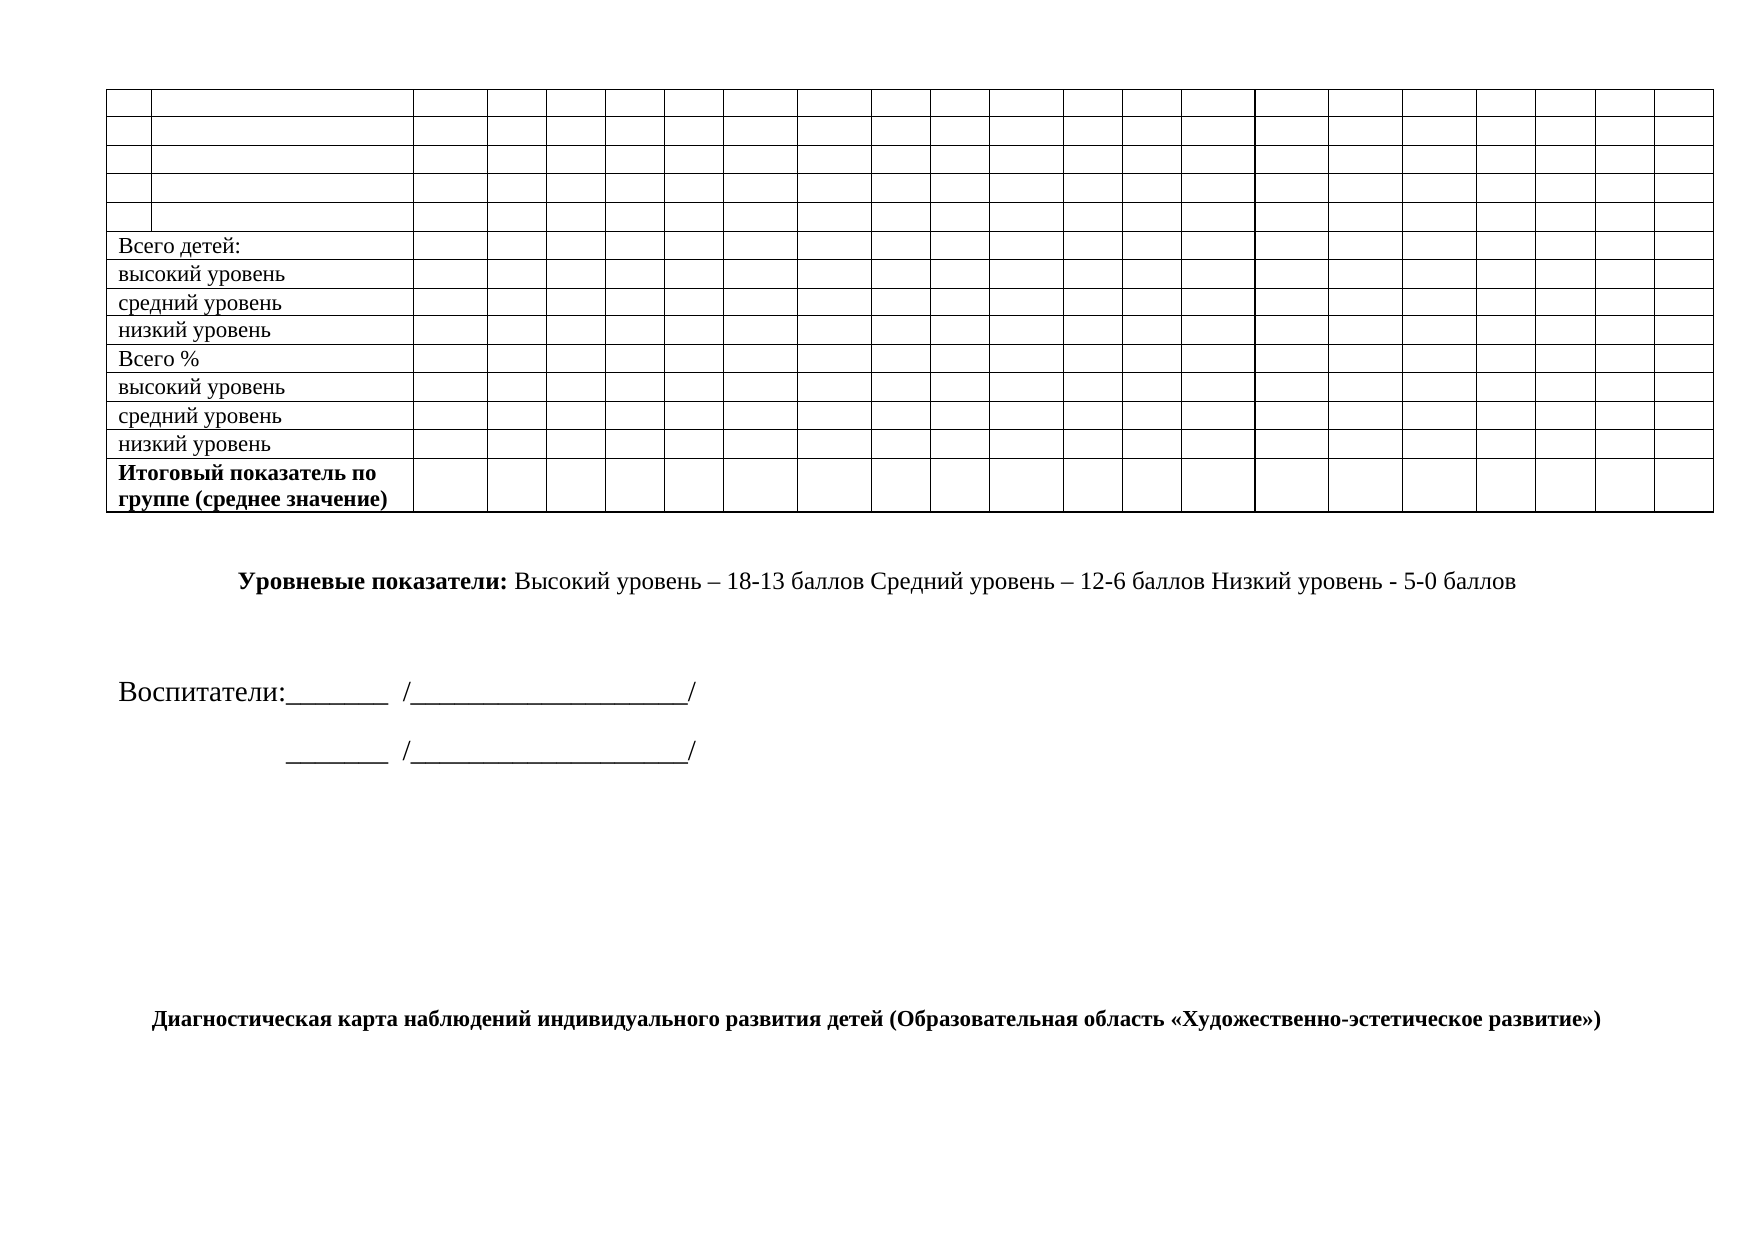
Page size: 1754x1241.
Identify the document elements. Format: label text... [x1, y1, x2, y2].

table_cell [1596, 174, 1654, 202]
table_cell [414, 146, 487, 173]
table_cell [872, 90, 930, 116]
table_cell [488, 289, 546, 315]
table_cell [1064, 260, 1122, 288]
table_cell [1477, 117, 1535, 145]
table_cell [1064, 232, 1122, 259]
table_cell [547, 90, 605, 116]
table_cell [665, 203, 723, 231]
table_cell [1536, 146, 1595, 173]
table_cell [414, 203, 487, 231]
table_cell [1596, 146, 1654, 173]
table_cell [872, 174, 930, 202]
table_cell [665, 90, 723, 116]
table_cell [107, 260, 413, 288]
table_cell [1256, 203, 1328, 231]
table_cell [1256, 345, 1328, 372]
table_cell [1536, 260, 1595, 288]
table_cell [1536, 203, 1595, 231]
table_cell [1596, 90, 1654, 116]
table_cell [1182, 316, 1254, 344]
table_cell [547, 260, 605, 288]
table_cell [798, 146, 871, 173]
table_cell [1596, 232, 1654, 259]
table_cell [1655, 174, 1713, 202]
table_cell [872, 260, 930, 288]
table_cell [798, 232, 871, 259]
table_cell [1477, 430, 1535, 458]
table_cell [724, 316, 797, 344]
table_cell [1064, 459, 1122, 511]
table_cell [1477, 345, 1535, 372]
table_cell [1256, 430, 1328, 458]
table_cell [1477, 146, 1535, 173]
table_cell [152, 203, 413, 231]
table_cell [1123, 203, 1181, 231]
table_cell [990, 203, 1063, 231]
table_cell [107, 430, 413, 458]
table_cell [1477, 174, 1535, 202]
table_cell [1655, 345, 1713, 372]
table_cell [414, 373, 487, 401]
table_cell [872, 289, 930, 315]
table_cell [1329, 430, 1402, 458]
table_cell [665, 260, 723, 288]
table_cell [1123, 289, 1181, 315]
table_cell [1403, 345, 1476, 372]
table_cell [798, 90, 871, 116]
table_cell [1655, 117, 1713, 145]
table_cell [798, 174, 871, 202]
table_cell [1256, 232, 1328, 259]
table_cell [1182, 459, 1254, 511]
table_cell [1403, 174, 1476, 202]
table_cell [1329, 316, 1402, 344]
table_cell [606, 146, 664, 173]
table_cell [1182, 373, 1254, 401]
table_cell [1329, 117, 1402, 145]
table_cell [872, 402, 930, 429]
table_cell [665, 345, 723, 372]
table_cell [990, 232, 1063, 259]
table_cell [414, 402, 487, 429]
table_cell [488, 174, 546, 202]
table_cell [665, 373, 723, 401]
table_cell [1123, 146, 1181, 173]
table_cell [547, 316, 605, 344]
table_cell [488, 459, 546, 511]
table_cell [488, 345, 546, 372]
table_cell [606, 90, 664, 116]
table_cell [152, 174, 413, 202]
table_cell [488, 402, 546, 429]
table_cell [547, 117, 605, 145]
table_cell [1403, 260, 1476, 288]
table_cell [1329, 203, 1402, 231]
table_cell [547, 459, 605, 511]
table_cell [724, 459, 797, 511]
text Воспитатели:_______ /___________________/ [118, 674, 1636, 708]
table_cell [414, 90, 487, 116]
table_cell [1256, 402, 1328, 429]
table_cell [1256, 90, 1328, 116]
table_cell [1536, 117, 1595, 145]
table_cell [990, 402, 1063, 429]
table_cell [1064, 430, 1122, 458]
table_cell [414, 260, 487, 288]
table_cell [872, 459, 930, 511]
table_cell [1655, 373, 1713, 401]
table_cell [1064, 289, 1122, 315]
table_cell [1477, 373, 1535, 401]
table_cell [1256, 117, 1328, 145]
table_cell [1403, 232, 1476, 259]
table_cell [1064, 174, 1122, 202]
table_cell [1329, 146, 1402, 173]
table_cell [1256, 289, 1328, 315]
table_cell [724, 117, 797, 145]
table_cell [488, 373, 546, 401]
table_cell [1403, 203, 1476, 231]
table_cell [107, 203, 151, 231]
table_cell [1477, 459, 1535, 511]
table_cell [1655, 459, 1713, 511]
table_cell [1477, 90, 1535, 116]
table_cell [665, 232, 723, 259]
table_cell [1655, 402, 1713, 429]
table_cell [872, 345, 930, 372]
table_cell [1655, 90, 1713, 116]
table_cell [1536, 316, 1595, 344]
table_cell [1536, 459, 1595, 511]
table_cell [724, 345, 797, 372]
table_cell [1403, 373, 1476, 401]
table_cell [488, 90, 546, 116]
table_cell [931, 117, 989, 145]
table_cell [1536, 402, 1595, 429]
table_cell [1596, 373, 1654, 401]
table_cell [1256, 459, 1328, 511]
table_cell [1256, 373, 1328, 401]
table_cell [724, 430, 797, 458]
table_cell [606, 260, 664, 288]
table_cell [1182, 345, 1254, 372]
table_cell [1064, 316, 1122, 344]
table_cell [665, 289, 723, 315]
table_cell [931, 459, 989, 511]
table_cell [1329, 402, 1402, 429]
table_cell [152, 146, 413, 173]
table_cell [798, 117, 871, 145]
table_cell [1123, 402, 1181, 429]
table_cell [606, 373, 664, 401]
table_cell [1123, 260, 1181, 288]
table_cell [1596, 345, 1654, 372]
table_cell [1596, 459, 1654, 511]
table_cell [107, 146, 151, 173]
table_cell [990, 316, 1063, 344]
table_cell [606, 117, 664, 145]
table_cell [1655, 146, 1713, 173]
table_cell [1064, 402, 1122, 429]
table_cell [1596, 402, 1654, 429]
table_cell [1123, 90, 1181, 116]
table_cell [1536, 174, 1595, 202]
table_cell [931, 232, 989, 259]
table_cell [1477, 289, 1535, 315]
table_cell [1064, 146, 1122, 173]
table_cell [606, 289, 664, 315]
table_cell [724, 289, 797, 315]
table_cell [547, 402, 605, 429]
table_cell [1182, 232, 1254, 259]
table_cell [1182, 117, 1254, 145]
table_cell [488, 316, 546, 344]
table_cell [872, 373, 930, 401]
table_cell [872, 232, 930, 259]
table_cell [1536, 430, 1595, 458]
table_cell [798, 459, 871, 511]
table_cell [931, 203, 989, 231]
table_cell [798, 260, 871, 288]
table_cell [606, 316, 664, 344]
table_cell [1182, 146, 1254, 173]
text Диагностическая карта наблюдений индивидуального развития детей (Образовательная область «Художественно-эстетическое развитие») [118, 1005, 1636, 1031]
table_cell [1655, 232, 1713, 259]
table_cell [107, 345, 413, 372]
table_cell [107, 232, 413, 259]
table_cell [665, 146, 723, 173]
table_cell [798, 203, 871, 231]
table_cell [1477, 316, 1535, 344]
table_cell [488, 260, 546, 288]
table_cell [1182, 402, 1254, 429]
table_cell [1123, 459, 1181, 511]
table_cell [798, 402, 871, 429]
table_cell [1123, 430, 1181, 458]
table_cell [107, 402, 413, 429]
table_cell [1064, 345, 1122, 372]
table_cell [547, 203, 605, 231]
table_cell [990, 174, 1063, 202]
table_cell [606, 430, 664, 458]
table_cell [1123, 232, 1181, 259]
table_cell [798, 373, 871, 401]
text Уровневые показатели: Высокий уровень – 18-13 баллов Средний уровень – 12-6 баллов Низкий уровень - 5-0 баллов [118, 566, 1636, 595]
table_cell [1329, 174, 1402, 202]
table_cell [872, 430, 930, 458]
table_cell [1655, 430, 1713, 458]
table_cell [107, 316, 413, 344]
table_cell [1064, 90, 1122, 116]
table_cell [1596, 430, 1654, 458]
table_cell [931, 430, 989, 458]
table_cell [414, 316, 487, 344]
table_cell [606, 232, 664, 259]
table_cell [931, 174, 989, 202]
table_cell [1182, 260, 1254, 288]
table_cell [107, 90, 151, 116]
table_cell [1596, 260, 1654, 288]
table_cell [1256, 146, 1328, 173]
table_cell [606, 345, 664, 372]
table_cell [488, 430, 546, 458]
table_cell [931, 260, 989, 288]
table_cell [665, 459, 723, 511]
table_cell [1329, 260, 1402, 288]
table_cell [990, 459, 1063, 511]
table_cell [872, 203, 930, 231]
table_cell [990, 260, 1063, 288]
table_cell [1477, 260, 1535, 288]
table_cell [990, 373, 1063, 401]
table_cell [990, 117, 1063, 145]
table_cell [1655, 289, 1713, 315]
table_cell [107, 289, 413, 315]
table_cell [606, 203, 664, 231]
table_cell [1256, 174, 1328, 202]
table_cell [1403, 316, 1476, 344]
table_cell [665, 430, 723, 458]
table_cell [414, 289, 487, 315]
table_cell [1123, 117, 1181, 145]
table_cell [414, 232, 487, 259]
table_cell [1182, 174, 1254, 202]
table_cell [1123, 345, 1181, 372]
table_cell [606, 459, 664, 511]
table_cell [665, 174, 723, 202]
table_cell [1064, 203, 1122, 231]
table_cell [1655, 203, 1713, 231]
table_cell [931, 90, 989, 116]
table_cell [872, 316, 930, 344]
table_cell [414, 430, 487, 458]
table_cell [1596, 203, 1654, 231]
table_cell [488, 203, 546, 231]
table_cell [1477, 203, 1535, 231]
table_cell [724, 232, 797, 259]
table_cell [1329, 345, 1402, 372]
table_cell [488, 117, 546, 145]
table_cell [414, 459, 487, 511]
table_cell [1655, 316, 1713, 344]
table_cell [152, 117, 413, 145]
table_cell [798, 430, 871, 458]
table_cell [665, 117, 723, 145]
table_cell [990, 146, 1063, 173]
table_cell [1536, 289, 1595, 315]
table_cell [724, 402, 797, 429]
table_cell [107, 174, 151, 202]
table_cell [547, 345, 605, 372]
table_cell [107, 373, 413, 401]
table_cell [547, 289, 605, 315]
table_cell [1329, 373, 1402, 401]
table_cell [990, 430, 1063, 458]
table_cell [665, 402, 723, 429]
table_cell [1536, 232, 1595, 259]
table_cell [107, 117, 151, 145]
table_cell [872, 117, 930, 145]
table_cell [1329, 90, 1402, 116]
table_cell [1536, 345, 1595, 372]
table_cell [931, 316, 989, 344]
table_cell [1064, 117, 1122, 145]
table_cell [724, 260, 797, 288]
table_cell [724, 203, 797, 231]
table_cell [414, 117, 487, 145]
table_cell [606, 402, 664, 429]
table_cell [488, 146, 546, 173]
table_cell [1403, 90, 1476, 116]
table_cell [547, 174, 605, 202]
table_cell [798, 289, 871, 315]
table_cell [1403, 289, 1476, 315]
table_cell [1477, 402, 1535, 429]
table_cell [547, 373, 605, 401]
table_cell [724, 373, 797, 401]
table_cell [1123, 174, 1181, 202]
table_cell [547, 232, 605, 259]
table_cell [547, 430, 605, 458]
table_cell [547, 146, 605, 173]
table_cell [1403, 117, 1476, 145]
text _______ /___________________/ [118, 733, 1636, 767]
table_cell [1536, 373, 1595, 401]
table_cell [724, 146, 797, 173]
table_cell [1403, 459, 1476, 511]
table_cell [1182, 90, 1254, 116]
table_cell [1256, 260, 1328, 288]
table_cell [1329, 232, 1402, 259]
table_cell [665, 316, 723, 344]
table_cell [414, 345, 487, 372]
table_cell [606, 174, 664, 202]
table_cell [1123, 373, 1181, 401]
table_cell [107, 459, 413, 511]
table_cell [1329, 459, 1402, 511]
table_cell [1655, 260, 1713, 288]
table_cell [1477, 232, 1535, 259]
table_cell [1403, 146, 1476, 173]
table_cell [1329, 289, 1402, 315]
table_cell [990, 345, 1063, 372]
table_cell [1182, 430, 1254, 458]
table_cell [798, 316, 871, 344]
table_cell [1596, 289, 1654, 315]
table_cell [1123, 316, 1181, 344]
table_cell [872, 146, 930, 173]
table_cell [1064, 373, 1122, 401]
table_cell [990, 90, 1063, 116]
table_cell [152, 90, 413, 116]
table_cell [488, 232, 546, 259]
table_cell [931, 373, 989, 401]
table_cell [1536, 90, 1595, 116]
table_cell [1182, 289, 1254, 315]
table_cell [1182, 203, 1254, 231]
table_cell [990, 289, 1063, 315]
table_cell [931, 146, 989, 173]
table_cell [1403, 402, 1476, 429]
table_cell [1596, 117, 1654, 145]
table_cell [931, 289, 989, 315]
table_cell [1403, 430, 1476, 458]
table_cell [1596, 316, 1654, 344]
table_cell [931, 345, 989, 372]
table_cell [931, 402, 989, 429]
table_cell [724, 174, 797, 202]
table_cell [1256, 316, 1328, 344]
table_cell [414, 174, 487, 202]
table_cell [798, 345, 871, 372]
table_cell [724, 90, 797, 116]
